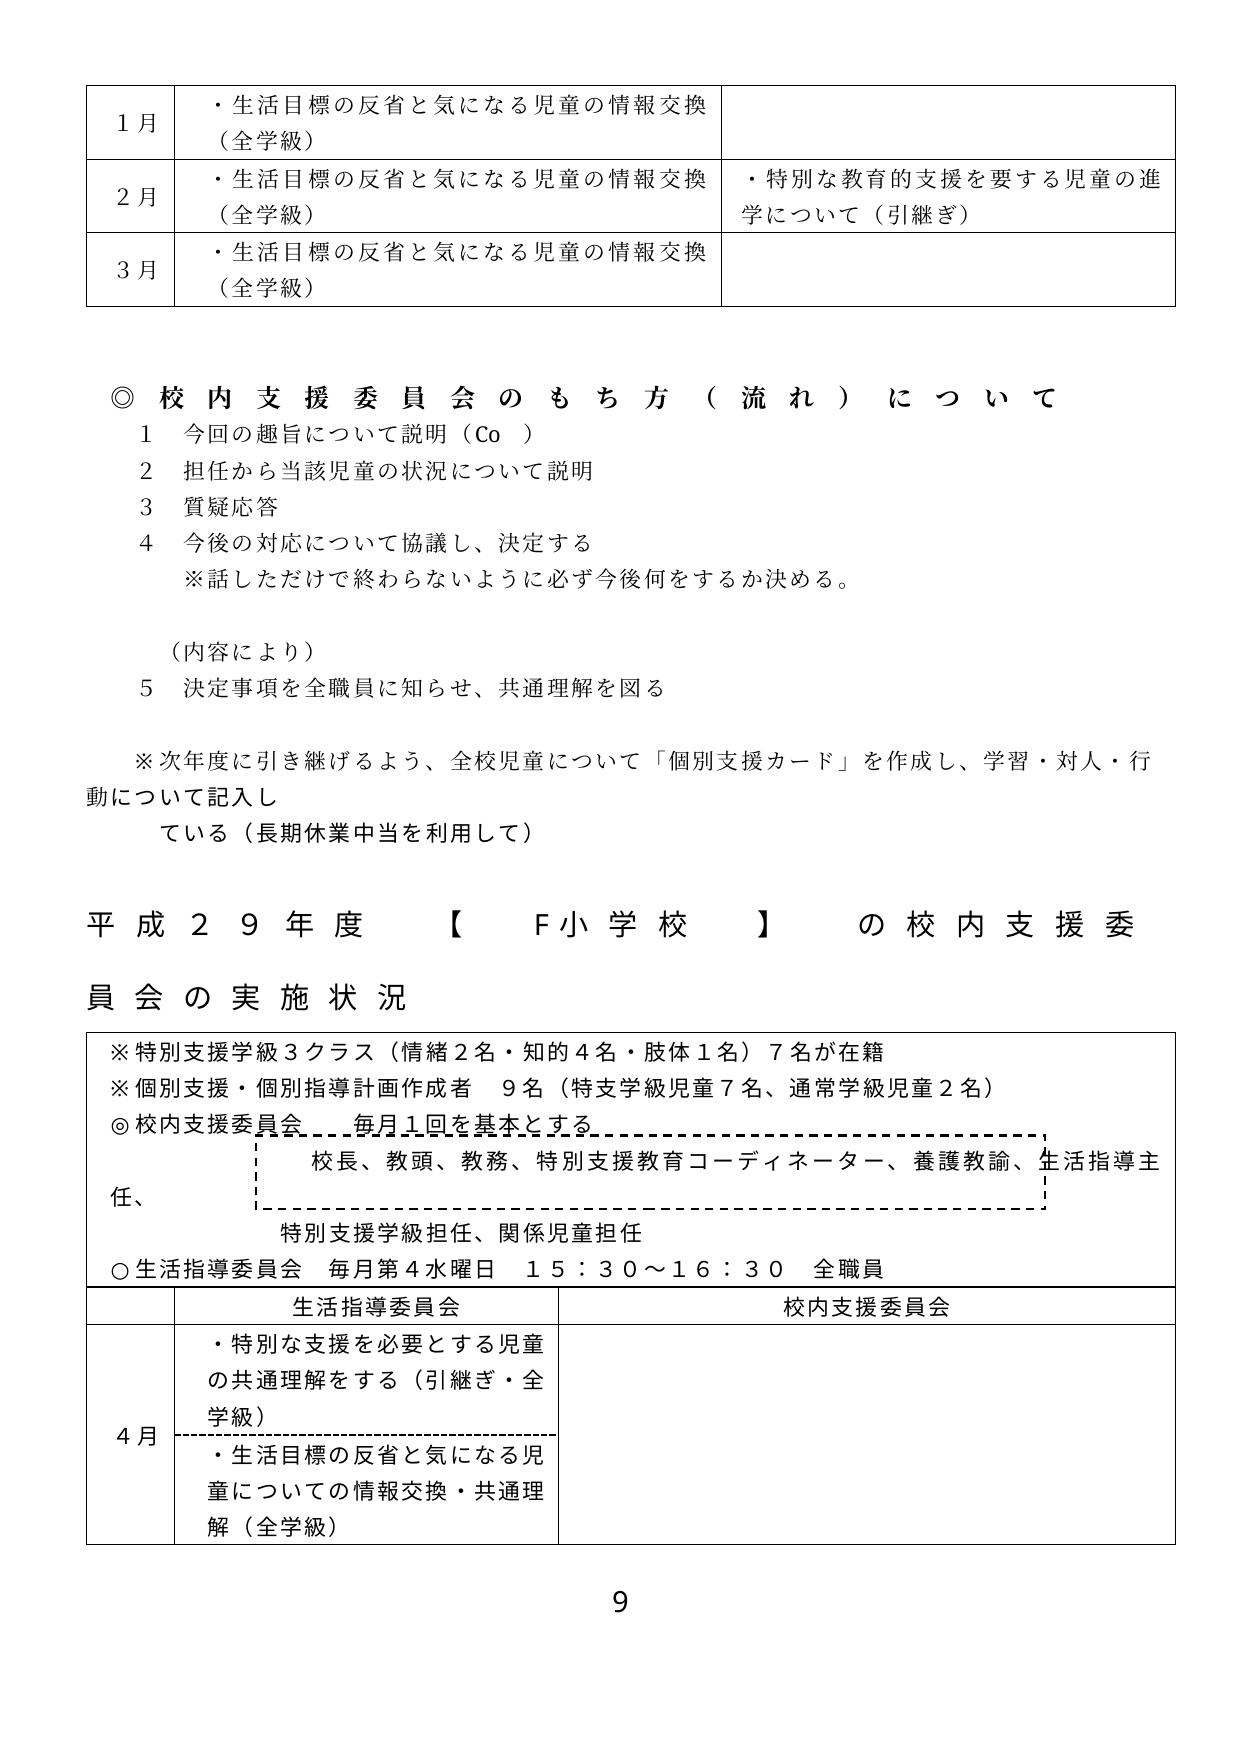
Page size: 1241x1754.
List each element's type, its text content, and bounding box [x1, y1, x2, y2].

table_header ※特別支援学級３クラス（情緒２名・知的４名・肢体１名）７名が在籍 ※個別支援・個別指導計画作成者 ９名（特支学級児童７名、通常学級児童２名） ◎校内支援委員会 毎月１回を基本とする 校長、教頭、教務、特別支援教育コーディネーター、養護教諭、生活指導主任、 特別支援学級担任、関係児童担任 ○生活指導委員会 毎月第４水曜日 １５：３０～１６：３０ 全職員 [87, 1033, 1175, 1286]
table_cell 生活指導委員会 [175, 1288, 558, 1324]
text ２ 担任から当該児童の状況について説明 [86, 452, 1154, 488]
text 平成２９年度 【 F小学校 】 の校内支援委員会の実施状況 [86, 887, 1154, 1032]
text ◎校内支援委員会のもち方（流れ）について [86, 379, 1154, 415]
text ３ 質疑応答 [86, 488, 1154, 524]
text １ 今回の趣旨について説明（Co） [86, 415, 1154, 452]
table_cell [722, 86, 1175, 158]
table_cell ２月 [87, 160, 174, 232]
table_cell [722, 233, 1175, 306]
table_cell ・生活目標の反省と気になる児童の情報交換（全学級） [175, 160, 721, 232]
text ※話しただけで終わらないように必ず今後何をするか決める。 [86, 560, 1154, 597]
table_cell ・特別な教育的支援を要する児童の進学について（引継ぎ） [722, 160, 1175, 232]
table_cell 校内支援委員会 [559, 1288, 1175, 1324]
text ※次年度に引き継げるよう、全校児童について「個別支援カード」を作成し、学習・対人・行動について記入し [86, 742, 1154, 814]
table_cell ・特別な支援を必要とする児童の共通理解をする（引継ぎ・全学級） [175, 1325, 558, 1433]
table_cell [559, 1325, 1175, 1544]
table_cell ３月 [87, 233, 174, 306]
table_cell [175, 1434, 558, 1544]
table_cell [175, 86, 721, 158]
table_cell １月 [87, 86, 174, 158]
text ５ 決定事項を全職員に知らせ、共通理解を図る [86, 669, 1154, 705]
text ている（長期休業中当を利用して） [86, 814, 1154, 850]
table_cell [87, 1288, 174, 1324]
table_cell ・生活目標の反省と気になる児童の情報交換（全学級） [175, 233, 721, 306]
text ４ 今後の対応について協議し、決定する [86, 524, 1154, 560]
table_cell ４月 [87, 1325, 174, 1544]
text （内容により） [86, 633, 1154, 669]
